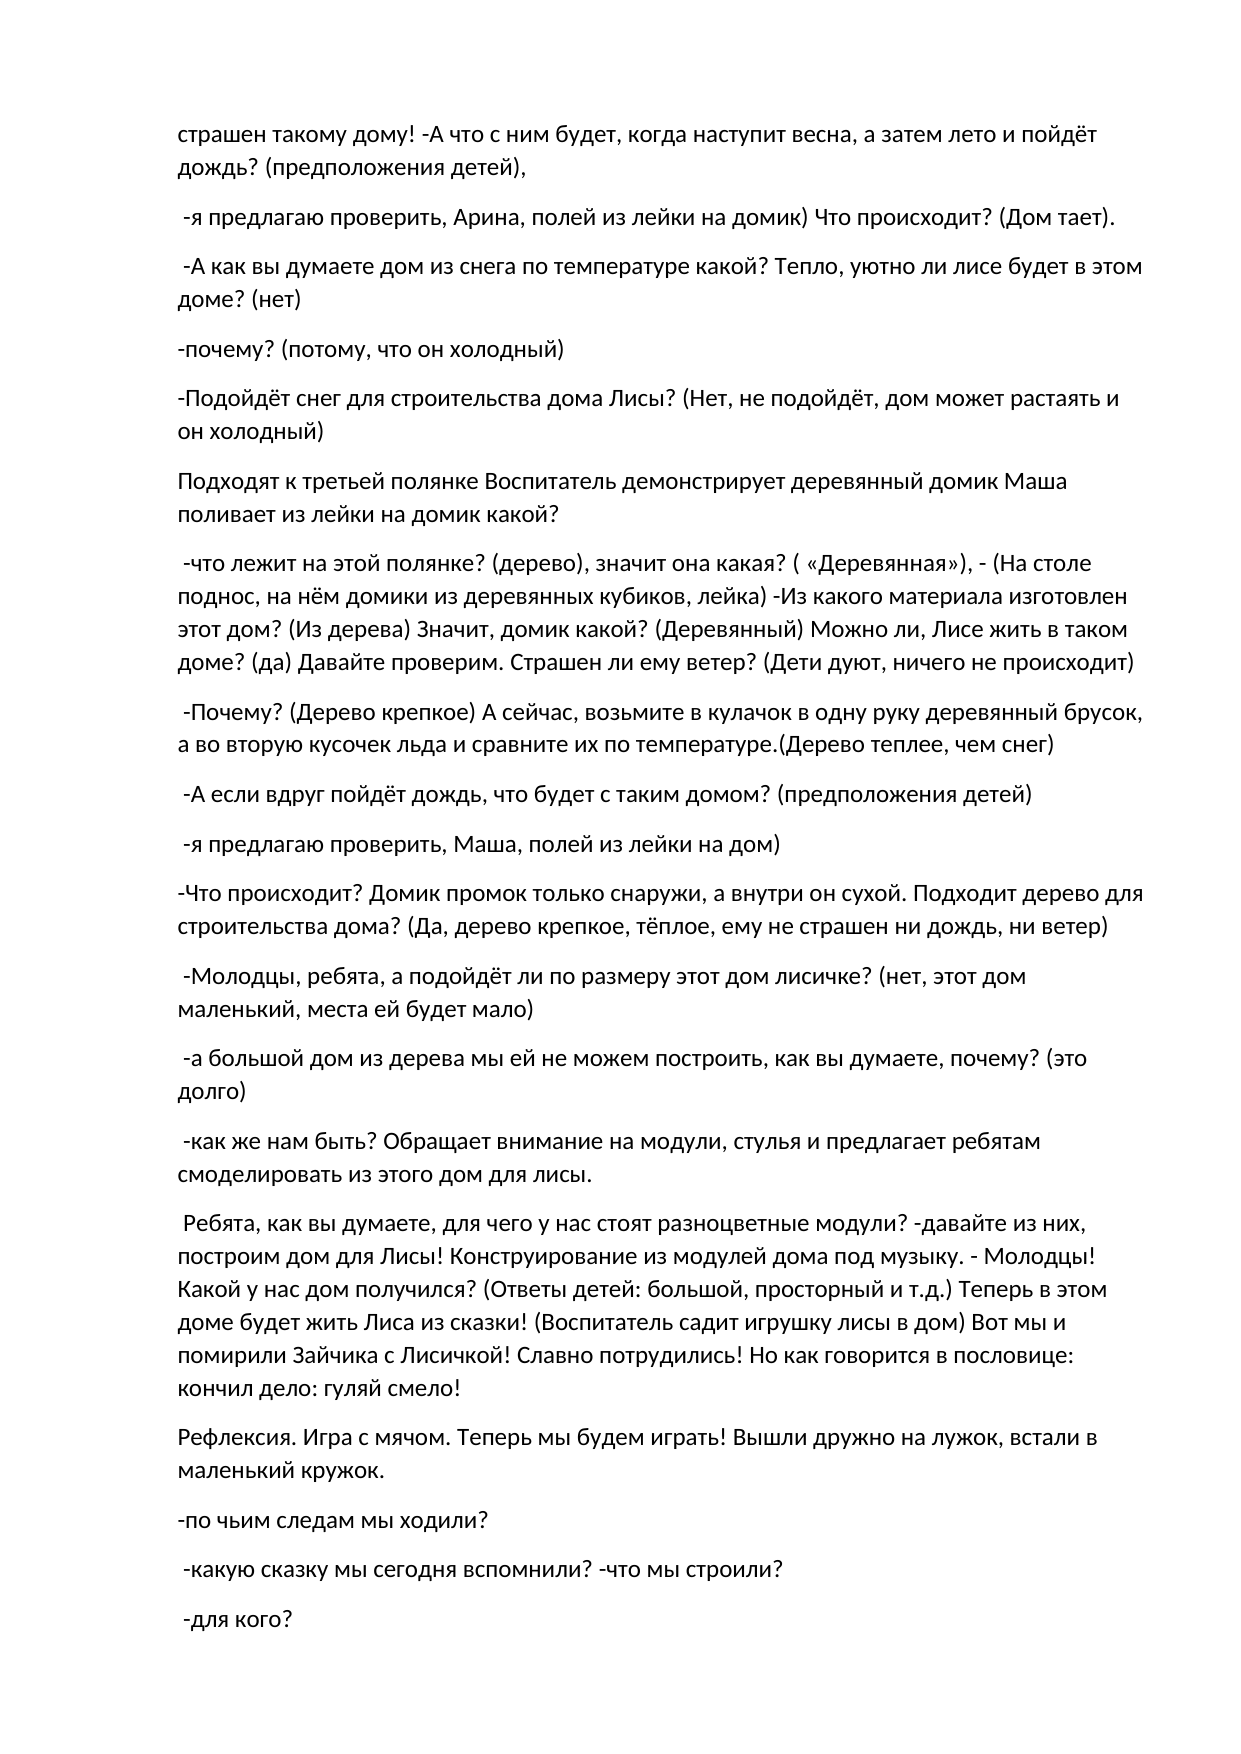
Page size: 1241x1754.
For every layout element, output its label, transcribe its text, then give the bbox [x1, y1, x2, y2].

text -по чьим следам мы ходили? [177, 1504, 1152, 1534]
text -Почему? (Дерево крепкое) А сейчас, возьмите в кулачок в одну руку деревянный брусок, а во вторую кусочек льда и сравните их по температуре.(Дерево теплее, чем снег) [177, 696, 1152, 759]
text -А если вдруг пойдёт дождь, что будет с таким домом? (предположения детей) [177, 778, 1152, 809]
text -почему? (потому, что он холодный) [177, 333, 1152, 363]
text -как же нам быть? Обращает внимание на модули, стулья и предлагает ребятам смоделировать из этого дом для лисы. [177, 1125, 1152, 1188]
text -а большой дом из дерева мы ей не можем построить, как вы думаете, почему? (это долго) [177, 1042, 1152, 1106]
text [177, 118, 1152, 182]
text -я предлагаю проверить, Маша, полей из лейки на дом) [177, 828, 1152, 858]
text -что лежит на этой полянке? (дерево), значит она какая? ( «Деревянная»), - (На столе поднос, на нём домики из деревянных кубиков, лейка) -Из какого материала изготовлен этот дом? (Из дерева) Значит, домик какой? (Деревянный) Можно ли, Лисе жить в таком доме? (да) Давайте проверим. Страшен ли ему ветер? (Дети дуют, ничего не происходит) [177, 547, 1152, 677]
text -Молодцы, ребята, а подойдёт ли по размеру этот дом лисичке? (нет, этот дом маленький, места ей будет мало) [177, 960, 1152, 1023]
text Рефлексия. Игра с мячом. Теперь мы будем играть! Вышли дружно на лужок, встали в маленький кружок. [177, 1421, 1152, 1485]
text -какую сказку мы сегодня вспомнили? -что мы строили? [177, 1553, 1152, 1584]
text Ребята, как вы думаете, для чего у нас стоят разноцветные модули? -давайте из них, построим дом для Лисы! Конструирование из модулей дома под музыку. - Молодцы! Какой у нас дом получился? (Ответы детей: большой, просторный и т.д.) Теперь в этом доме будет жить Лиса из сказки! (Воспитатель садит игрушку лисы в дом) Вот мы и помирили Зайчика с Лисичкой! Славно потрудились! Но как говорится в пословице: кончил дело: гуляй смело! [177, 1207, 1152, 1402]
text -я предлагаю проверить, Арина, полей из лейки на домик) Что происходит? (Дом тает). [177, 201, 1152, 231]
text -для кого? [177, 1603, 1152, 1634]
text -Что происходит? Домик промок только снаружи, а внутри он сухой. Подходит дерево для строительства дома? (Да, дерево крепкое, тёплое, ему не страшен ни дождь, ни ветер) [177, 877, 1152, 941]
text -Подойдёт снег для строительства дома Лисы? (Нет, не подойдёт, дом может растаять и он холодный) [177, 382, 1152, 446]
text Подходят к третьей полянке Воспитатель демонстрирует деревянный домик Маша поливает из лейки на домик какой? [177, 465, 1152, 528]
text -А как вы думаете дом из снега по температуре какой? Тепло, уютно ли лисе будет в этом доме? (нет) [177, 250, 1152, 314]
